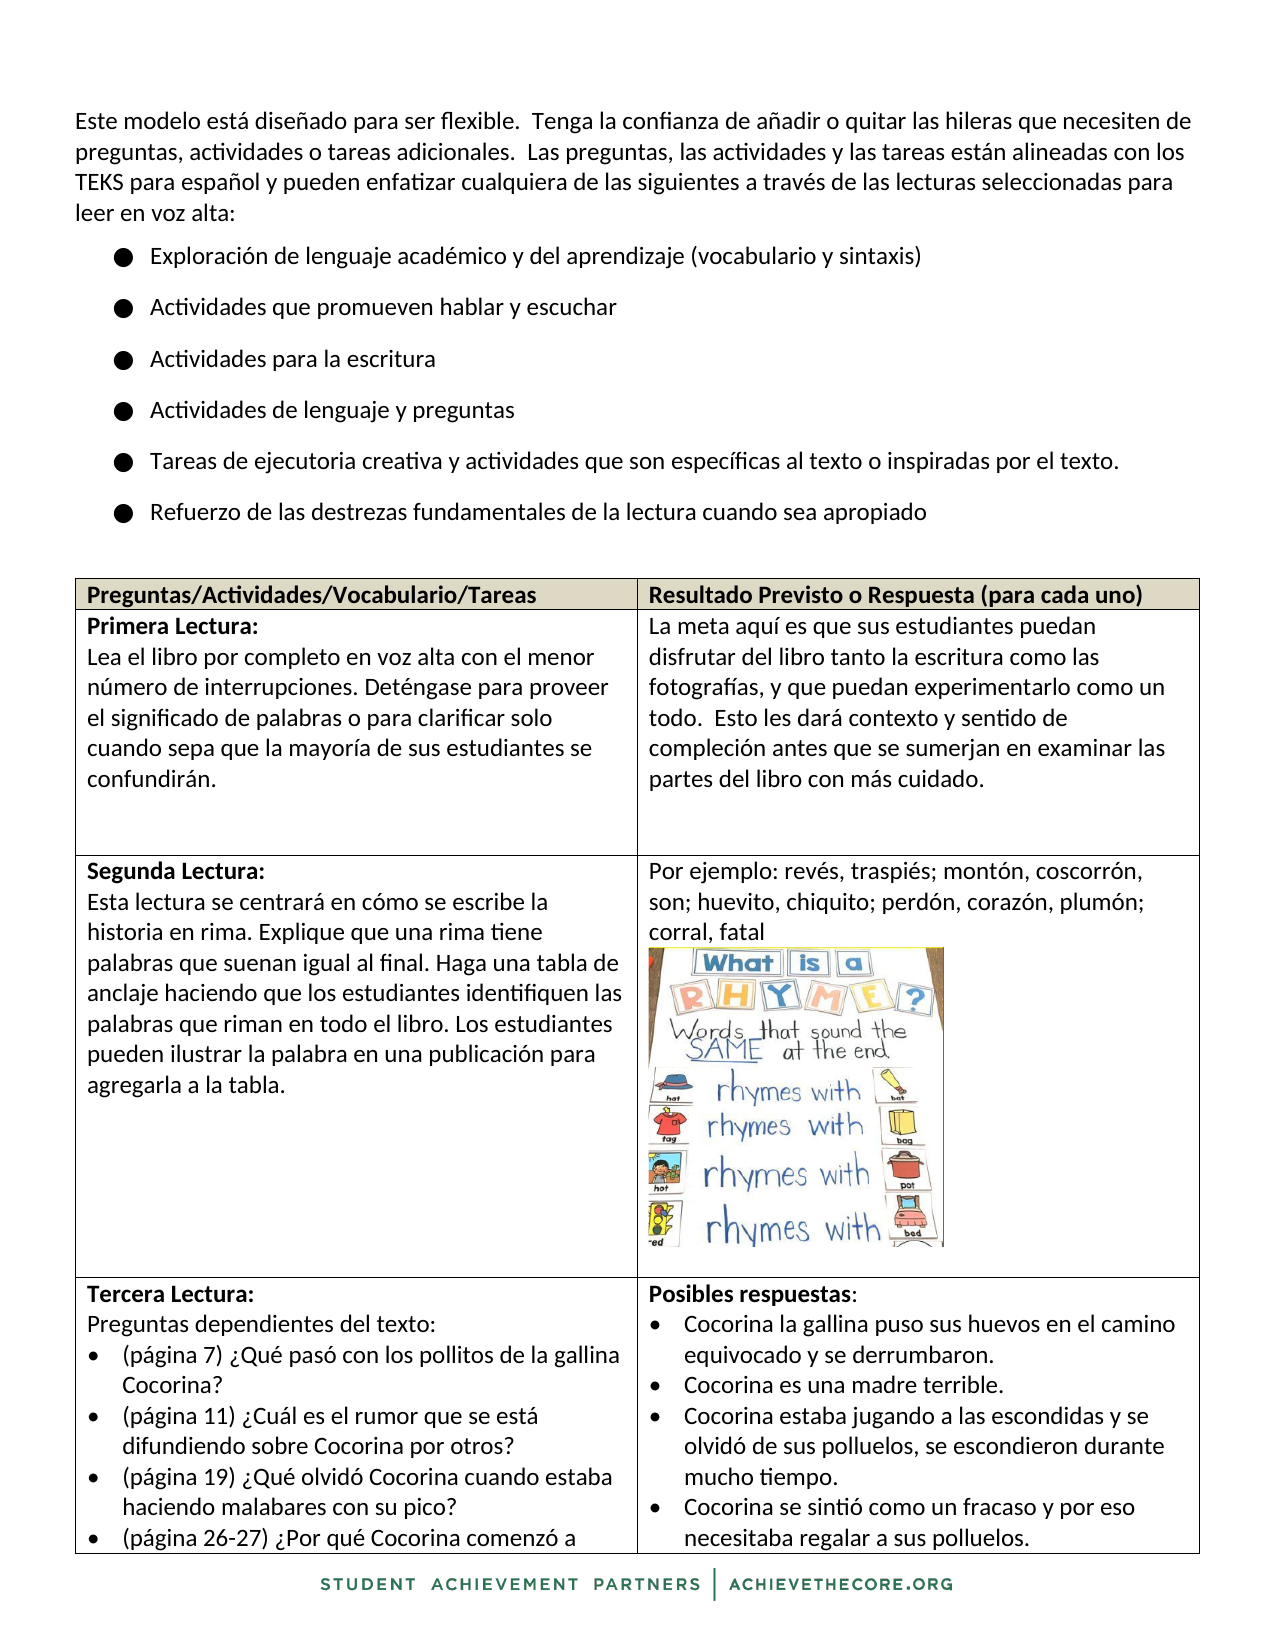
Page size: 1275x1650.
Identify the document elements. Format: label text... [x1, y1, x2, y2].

list Actividades para la escritura [112, 330, 1200, 381]
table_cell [76, 1278, 637, 1553]
table_cell Segunda Lectura: Esta lectura se centrará en cómo se escribe la historia en rima. Explique que una rima tiene palabras que suenan igual al final. Haga una tabla de anclaje haciendo que los estudiantes identifiquen las palabras que riman en todo el libro. Los estudiantes pueden ilustrar la palabra en una publicación para agregarla a la tabla. [76, 856, 637, 1277]
table_cell Por ejemplo: revés, traspiés; montón, coscorrón, son; huevito, chiquito; perdón, corazón, plumón; corral, fatal [638, 856, 1199, 1277]
picture [648, 947, 944, 1247]
list Actividades de lenguaje y preguntas [112, 381, 1200, 433]
text Este modelo está diseñado para ser flexible. Tenga la confianza de añadir o quitar las hileras que necesiten de preguntas, actividades o tareas adicionales. Las preguntas, las actividades y las tareas están alineadas con los TEKS para español y pueden enfatizar cualquiera de las siguientes a través de las lecturas seleccionadas para leer en voz alta: [75, 106, 1200, 228]
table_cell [638, 1278, 1199, 1553]
table_header Resultado Previsto o Respuesta (para cada uno) [638, 579, 1199, 609]
table_cell La meta aquí es que sus estudiantes puedan disfrutar del libro tanto la escritura como las fotografías, y que puedan experimentarlo como un todo. Esto les dará contexto y sentido de compleción antes que se sumerjan en examinar las partes del libro con más cuidado. [638, 610, 1199, 854]
list Actividades que promueven hablar y escuchar [112, 279, 1200, 330]
list Tareas de ejecutoria creativa y actividades que son específicas al texto o inspiradas por el texto. [112, 433, 1200, 484]
list Refuerzo de las destrezas fundamentales de la lectura cuando sea apropiado [112, 484, 1200, 535]
table_header Preguntas/Actividades/Vocabulario/Tareas [76, 579, 637, 609]
list Exploración de lenguaje académico y del aprendizaje (vocabulario y sintaxis) [112, 228, 1200, 279]
picture [306, 1563, 969, 1605]
table_cell Primera Lectura: Lea el libro por completo en voz alta con el menor número de interrupciones. Deténgase para proveer el significado de palabras o para clarificar solo cuando sepa que la mayoría de sus estudiantes se confundirán. [76, 610, 637, 854]
